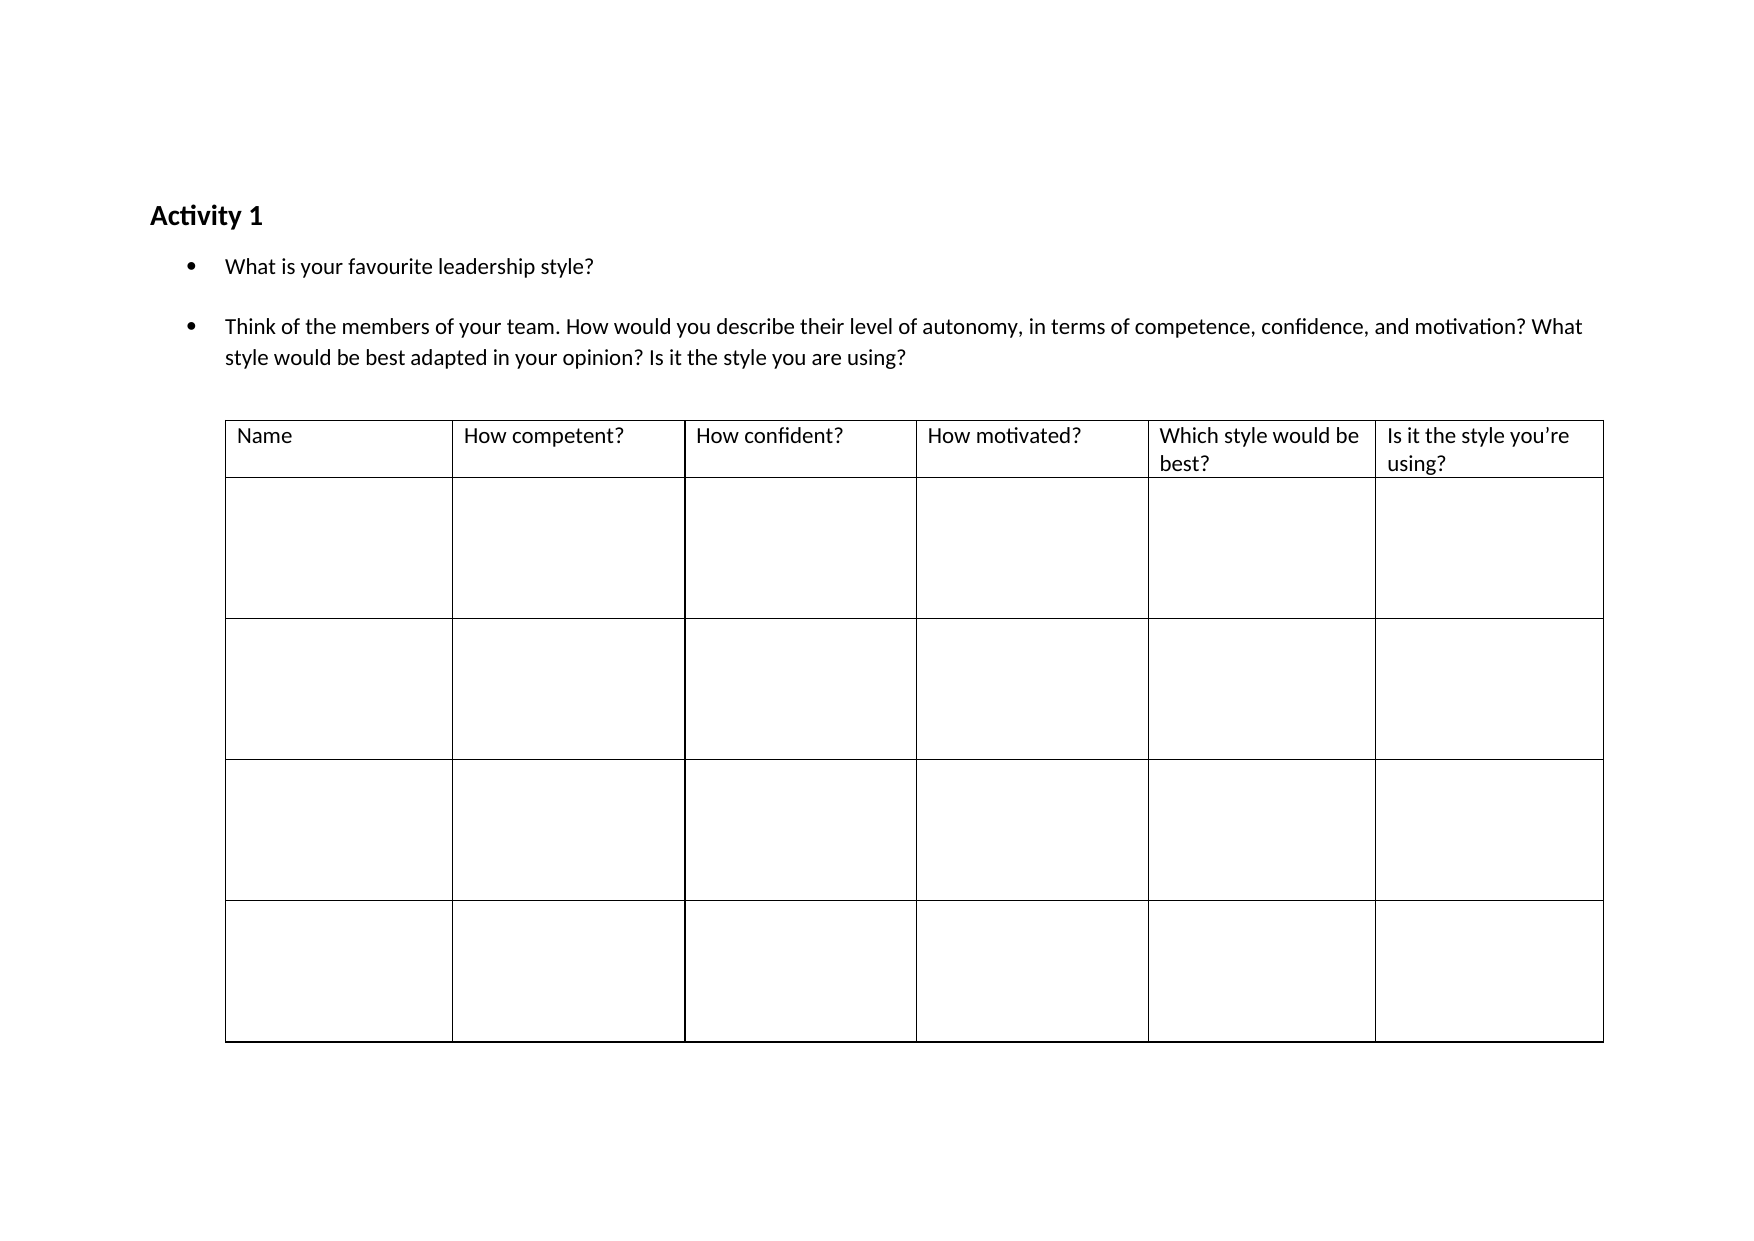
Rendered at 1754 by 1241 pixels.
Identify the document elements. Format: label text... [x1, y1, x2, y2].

table_cell [226, 760, 452, 900]
table_header How competent? [453, 421, 684, 477]
table_cell [453, 478, 684, 618]
table_header Is it the style you’re using? [1376, 421, 1603, 477]
list Think of the members of your team. How would you describe their level of autonomy, in terms of competence, confidence, and motivation? What style would be best adapted in your opinion? Is it the style you are using? [187, 312, 1604, 371]
table_header Name [226, 421, 452, 477]
table_cell [917, 619, 1148, 759]
table_header How motivated? [917, 421, 1148, 477]
table_cell [1149, 901, 1375, 1041]
table_cell [686, 478, 916, 618]
table_cell [686, 901, 916, 1041]
table_cell [917, 478, 1148, 618]
table_header Which style would be best? [1149, 421, 1375, 477]
list What is your favourite leadership style? [187, 252, 1604, 280]
table_cell [226, 901, 452, 1041]
table_cell [226, 619, 452, 759]
table_cell [1149, 619, 1375, 759]
table_cell [226, 478, 452, 618]
table_cell [1376, 760, 1603, 900]
table_cell [686, 619, 916, 759]
table_cell [453, 760, 684, 900]
table_cell [453, 619, 684, 759]
table_cell [917, 901, 1148, 1041]
text Activity 1 [150, 197, 1604, 232]
table_cell [1376, 901, 1603, 1041]
table_header How confident? [686, 421, 916, 477]
table_cell [1149, 760, 1375, 900]
table_cell [917, 760, 1148, 900]
table_cell [453, 901, 684, 1041]
table_cell [1376, 478, 1603, 618]
table_cell [1376, 619, 1603, 759]
table_cell [1149, 478, 1375, 618]
table_cell [686, 760, 916, 900]
